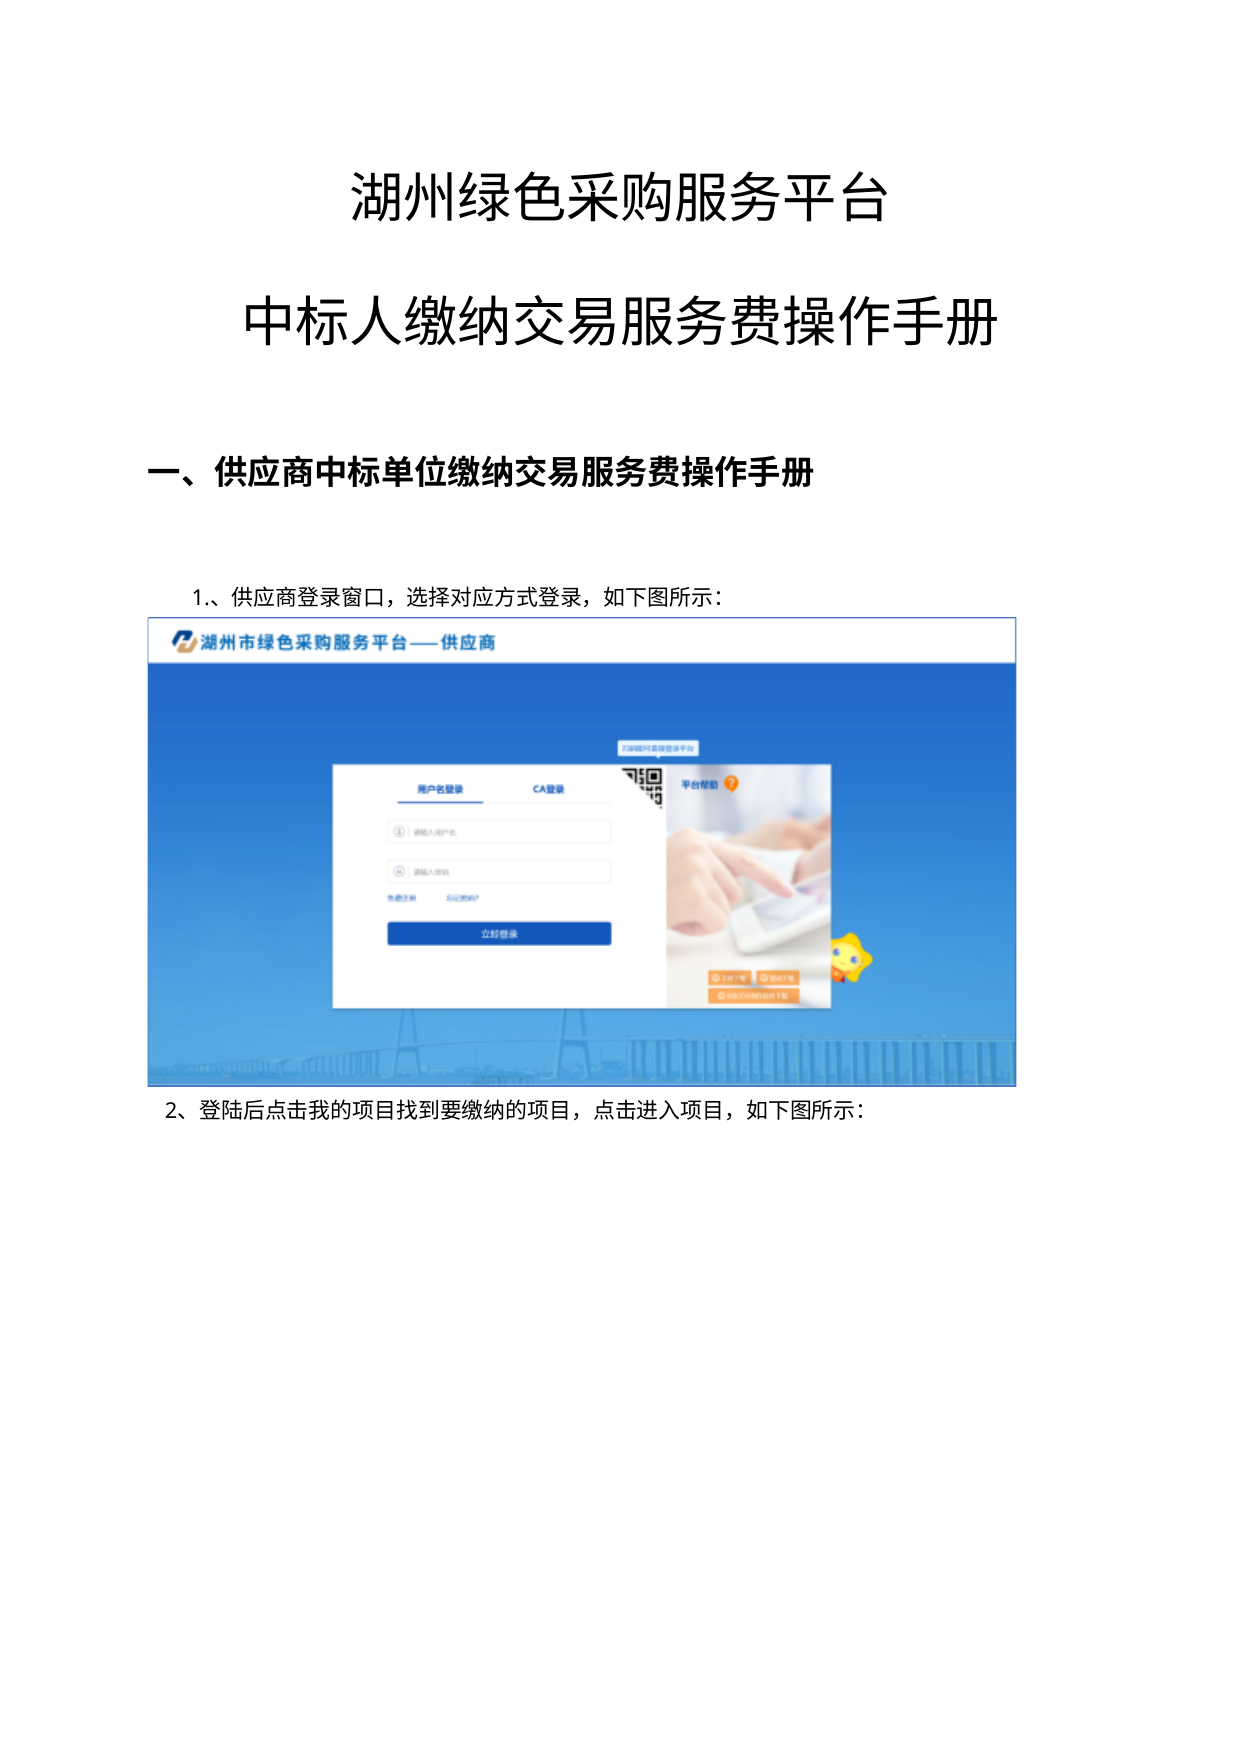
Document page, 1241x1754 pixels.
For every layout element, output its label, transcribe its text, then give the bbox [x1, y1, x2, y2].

text 湖州绿色采购服务平台 [148, 151, 1093, 236]
picture [147, 617, 1017, 1087]
text 中标人缴纳交易服务费操作手册 [148, 276, 1093, 361]
subtitle 一、供应商中标单位缴纳交易服务费操作手册 [148, 427, 1093, 513]
text 2、登陆后点击我的项目找到要缴纳的项目，点击进入项目，如下图所示： [148, 1087, 1093, 1130]
text 1.、供应商登录窗口，选择对应方式登录，如下图所示： [148, 575, 1093, 617]
